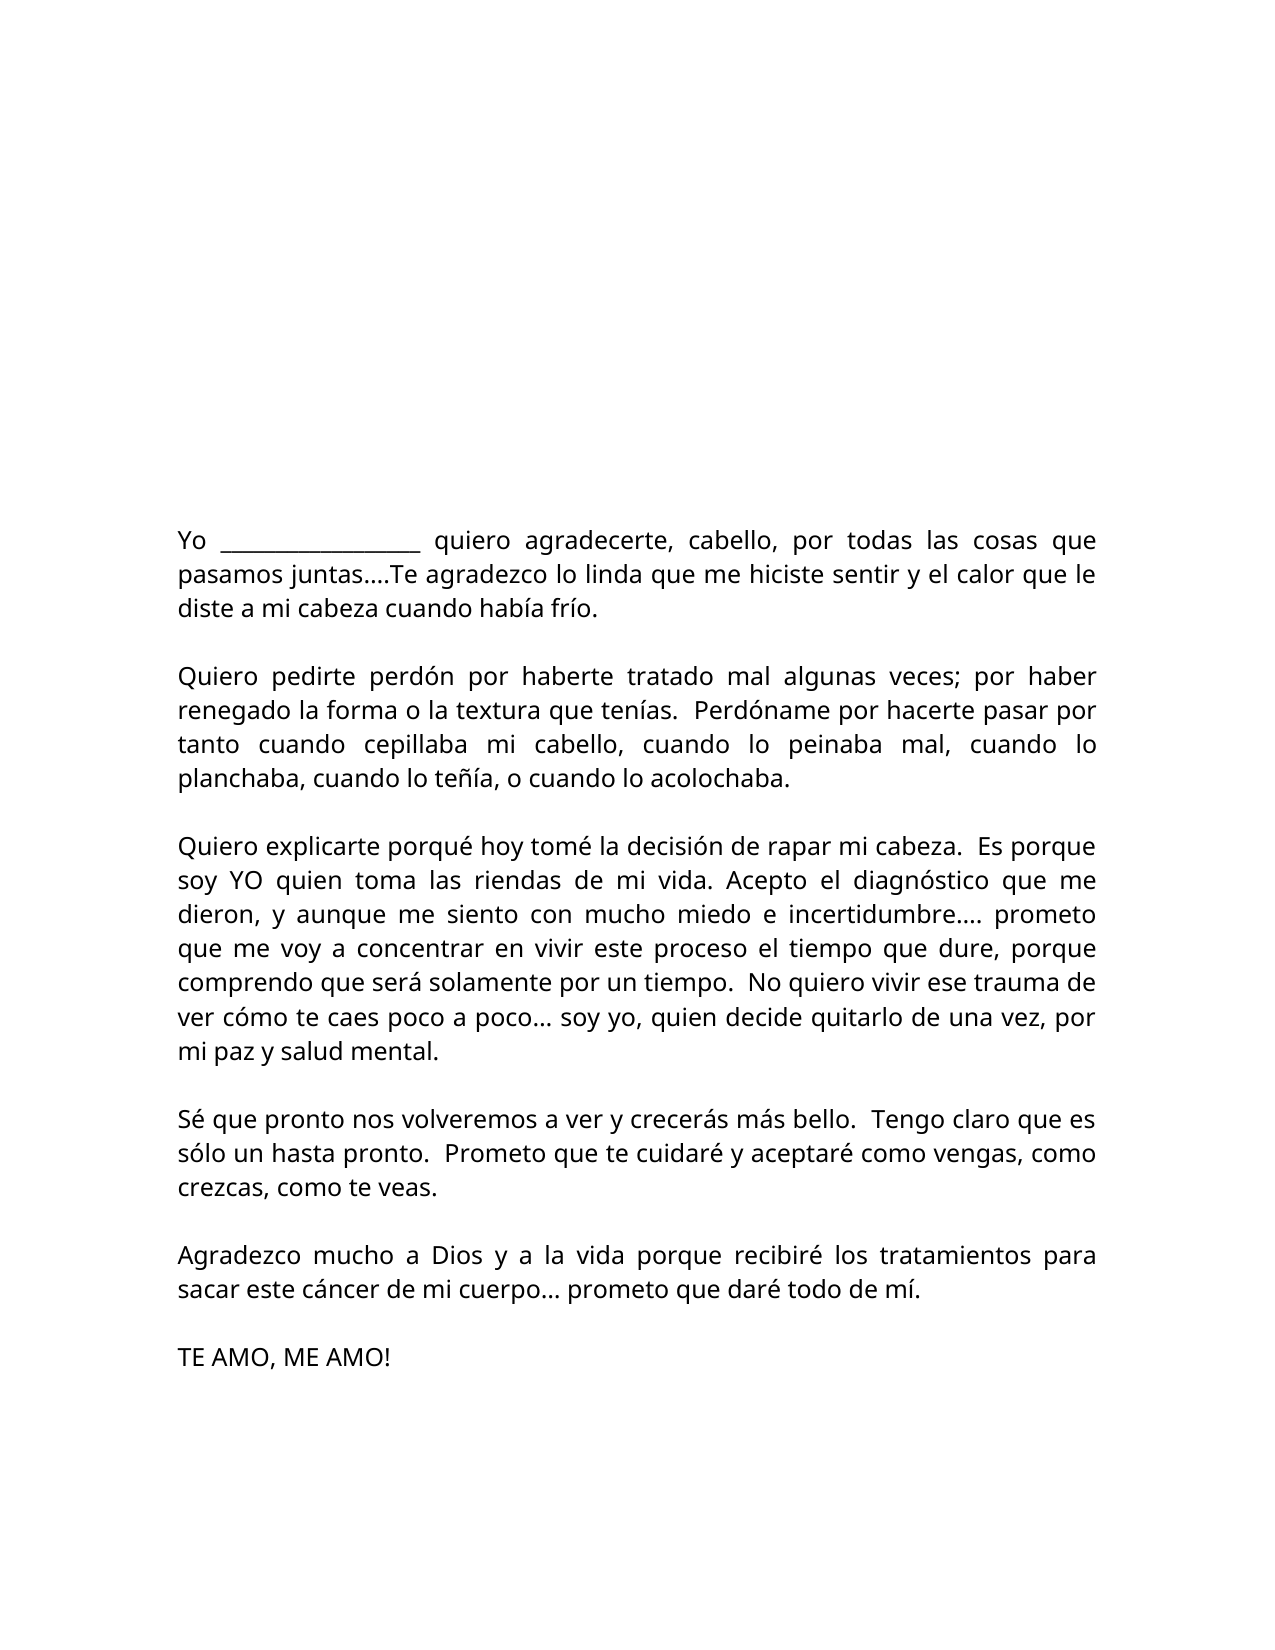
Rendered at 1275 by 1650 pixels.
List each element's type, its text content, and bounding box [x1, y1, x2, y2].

text TE AMO, ME AMO! [177, 1340, 1098, 1374]
text Yo __________________ quiero agradecerte, cabello, por todas las cosas que pasamos juntas….Te agradezco lo linda que me hiciste sentir y el calor que le diste a mi cabeza cuando había frío. [177, 522, 1098, 624]
text Quiero pedirte perdón por haberte tratado mal algunas veces; por haber renegado la forma o la textura que tenías. Perdóname por hacerte pasar por tanto cuando cepillaba mi cabello, cuando lo peinaba mal, cuando lo planchaba, cuando lo teñía, o cuando lo acolochaba. [177, 658, 1098, 795]
text Sé que pronto nos volveremos a ver y crecerás más bello. Tengo claro que es sólo un hasta pronto. Prometo que te cuidaré y aceptaré como vengas, como crezcas, como te veas. [177, 1101, 1098, 1203]
text Quiero explicarte porqué hoy tomé la decisión de rapar mi cabeza. Es porque soy YO quien toma las riendas de mi vida. Acepto el diagnóstico que me dieron, y aunque me siento con mucho miedo e incertidumbre…. prometo que me voy a concentrar en vivir este proceso el tiempo que dure, porque comprendo que será solamente por un tiempo. No quiero vivir ese trauma de ver cómo te caes poco a poco… soy yo, quien decide quitarlo de una vez, por mi paz y salud mental. [177, 829, 1098, 1067]
text Agradezco mucho a Dios y a la vida porque recibiré los tratamientos para sacar este cáncer de mi cuerpo… prometo que daré todo de mí. [177, 1238, 1098, 1306]
